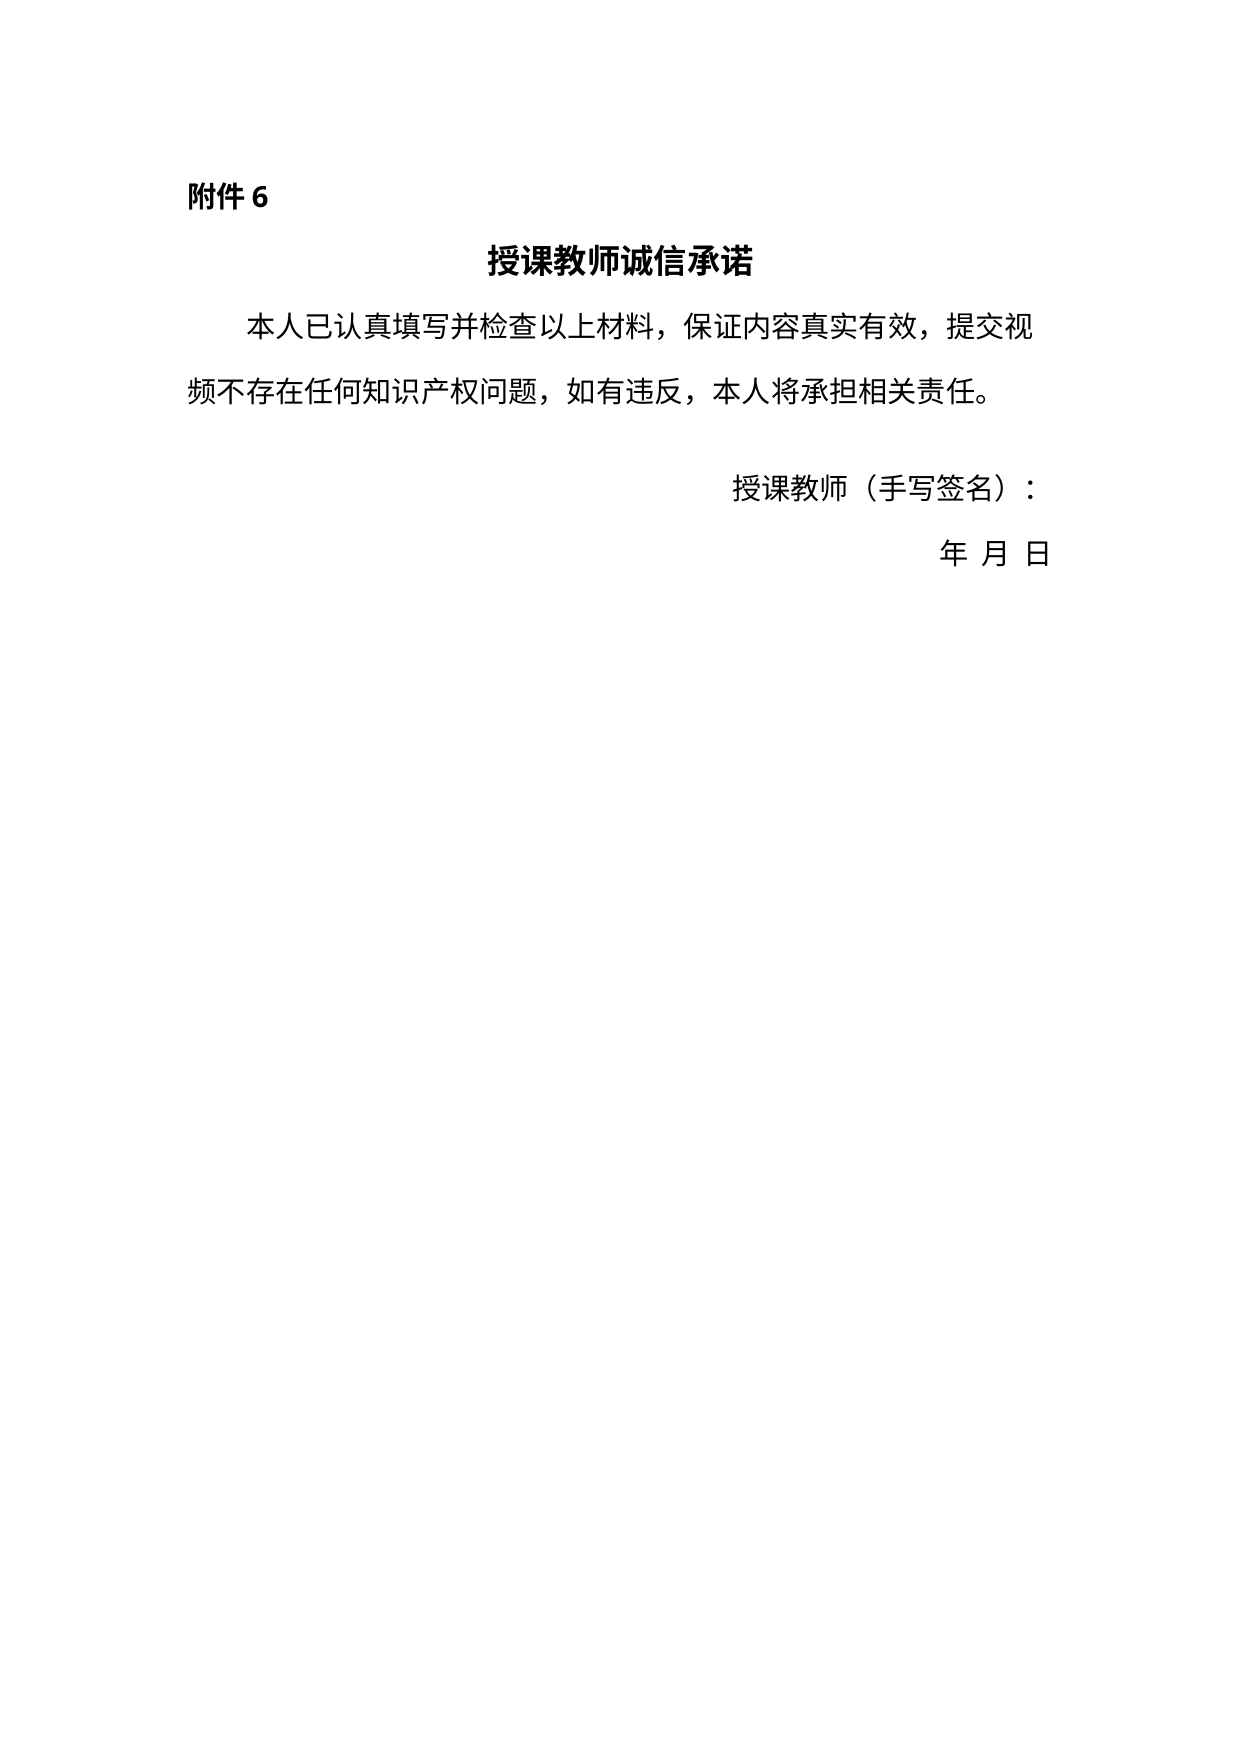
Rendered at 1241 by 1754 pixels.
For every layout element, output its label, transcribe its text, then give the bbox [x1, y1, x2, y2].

text 年 月 日 [187, 519, 1053, 584]
text 附件6 [187, 162, 1053, 227]
text 本人已认真填写并检查以上材料，保证内容真实有效，提交视频不存在任何知识产权问题，如有违反，本人将承担相关责任。 [187, 292, 1053, 422]
text 授课教师诚信承诺 [187, 227, 1053, 292]
text 授课教师（手写签名）： [187, 454, 1053, 519]
